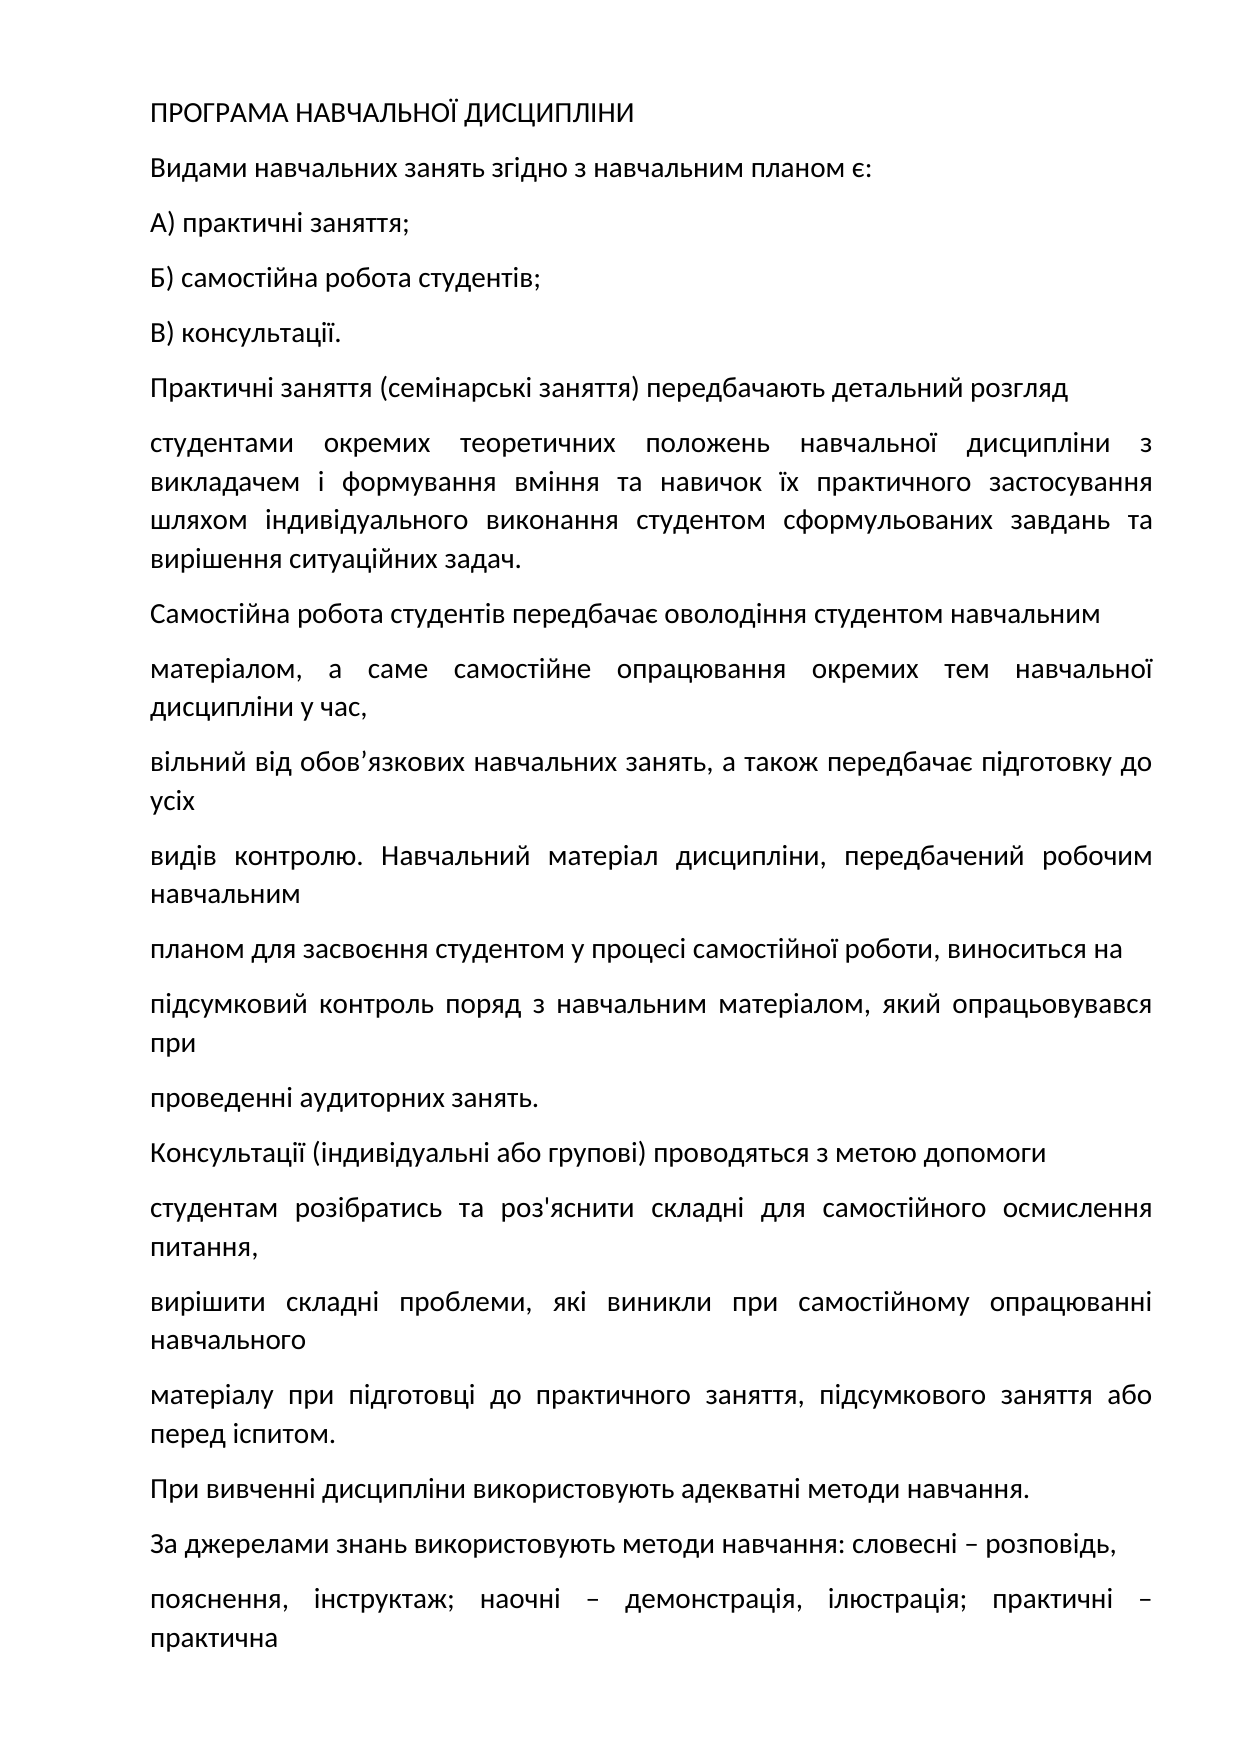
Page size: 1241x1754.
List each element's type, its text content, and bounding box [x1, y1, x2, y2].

text студентами окремих теоретичних положень навчальної дисципліни з викладачем і формування вміння та навичок їх практичного застосування шляхом індивідуального виконання студентом сформульованих завдань та вирішення ситуаційних задач. [150, 424, 1154, 575]
text При вивченні дисципліни використовують адекватні методи навчання. [150, 1470, 1154, 1506]
text В) консультації. [150, 314, 1154, 350]
text За джерелами знань використовують методи навчання: словесні – розповідь, [150, 1525, 1154, 1561]
text Практичні заняття (семінарські заняття) передбачають детальний розгляд [150, 369, 1154, 405]
text студентам розібратись та роз'яснити складні для самостійного осмислення питання, [150, 1189, 1154, 1263]
text А) практичні заняття; [150, 204, 1154, 239]
text Консультації (індивідуальні або групові) проводяться з метою допомоги [150, 1134, 1154, 1170]
text Видами навчальних занять згідно з навчальним планом є: [150, 149, 1154, 184]
text Б) самостійна робота студентів; [150, 259, 1154, 295]
text пояснення, інструктаж; наочні – демонстрація, ілюстрація; практичні – практична [150, 1580, 1154, 1654]
text підсумковий контроль поряд з навчальним матеріалом, який опрацьовувався при [150, 986, 1154, 1060]
text матеріалом, а саме самостійне опрацювання окремих тем навчальної дисципліни у час, [150, 650, 1154, 724]
text планом для засвоєння студентом у процесі самостійної роботи, виноситься на [150, 931, 1154, 966]
text ПРОГРАМА НАВЧАЛЬНОЇ ДИСЦИПЛІНИ [150, 94, 1154, 129]
text проведенні аудиторних занять. [150, 1079, 1154, 1115]
text вирішити складні проблеми, які виникли при самостійному опрацюванні навчального [150, 1283, 1154, 1357]
text видів контролю. Навчальний матеріал дисципліни, передбачений робочим навчальним [150, 837, 1154, 911]
text вільний від обов’язкових навчальних занять, а також передбачає підготовку до усіх [150, 743, 1154, 817]
text матеріалу при підготовці до практичного заняття, підсумкового заняття або перед іспитом. [150, 1376, 1154, 1451]
text Самостійна робота студентів передбачає оволодіння студентом навчальним [150, 595, 1154, 630]
